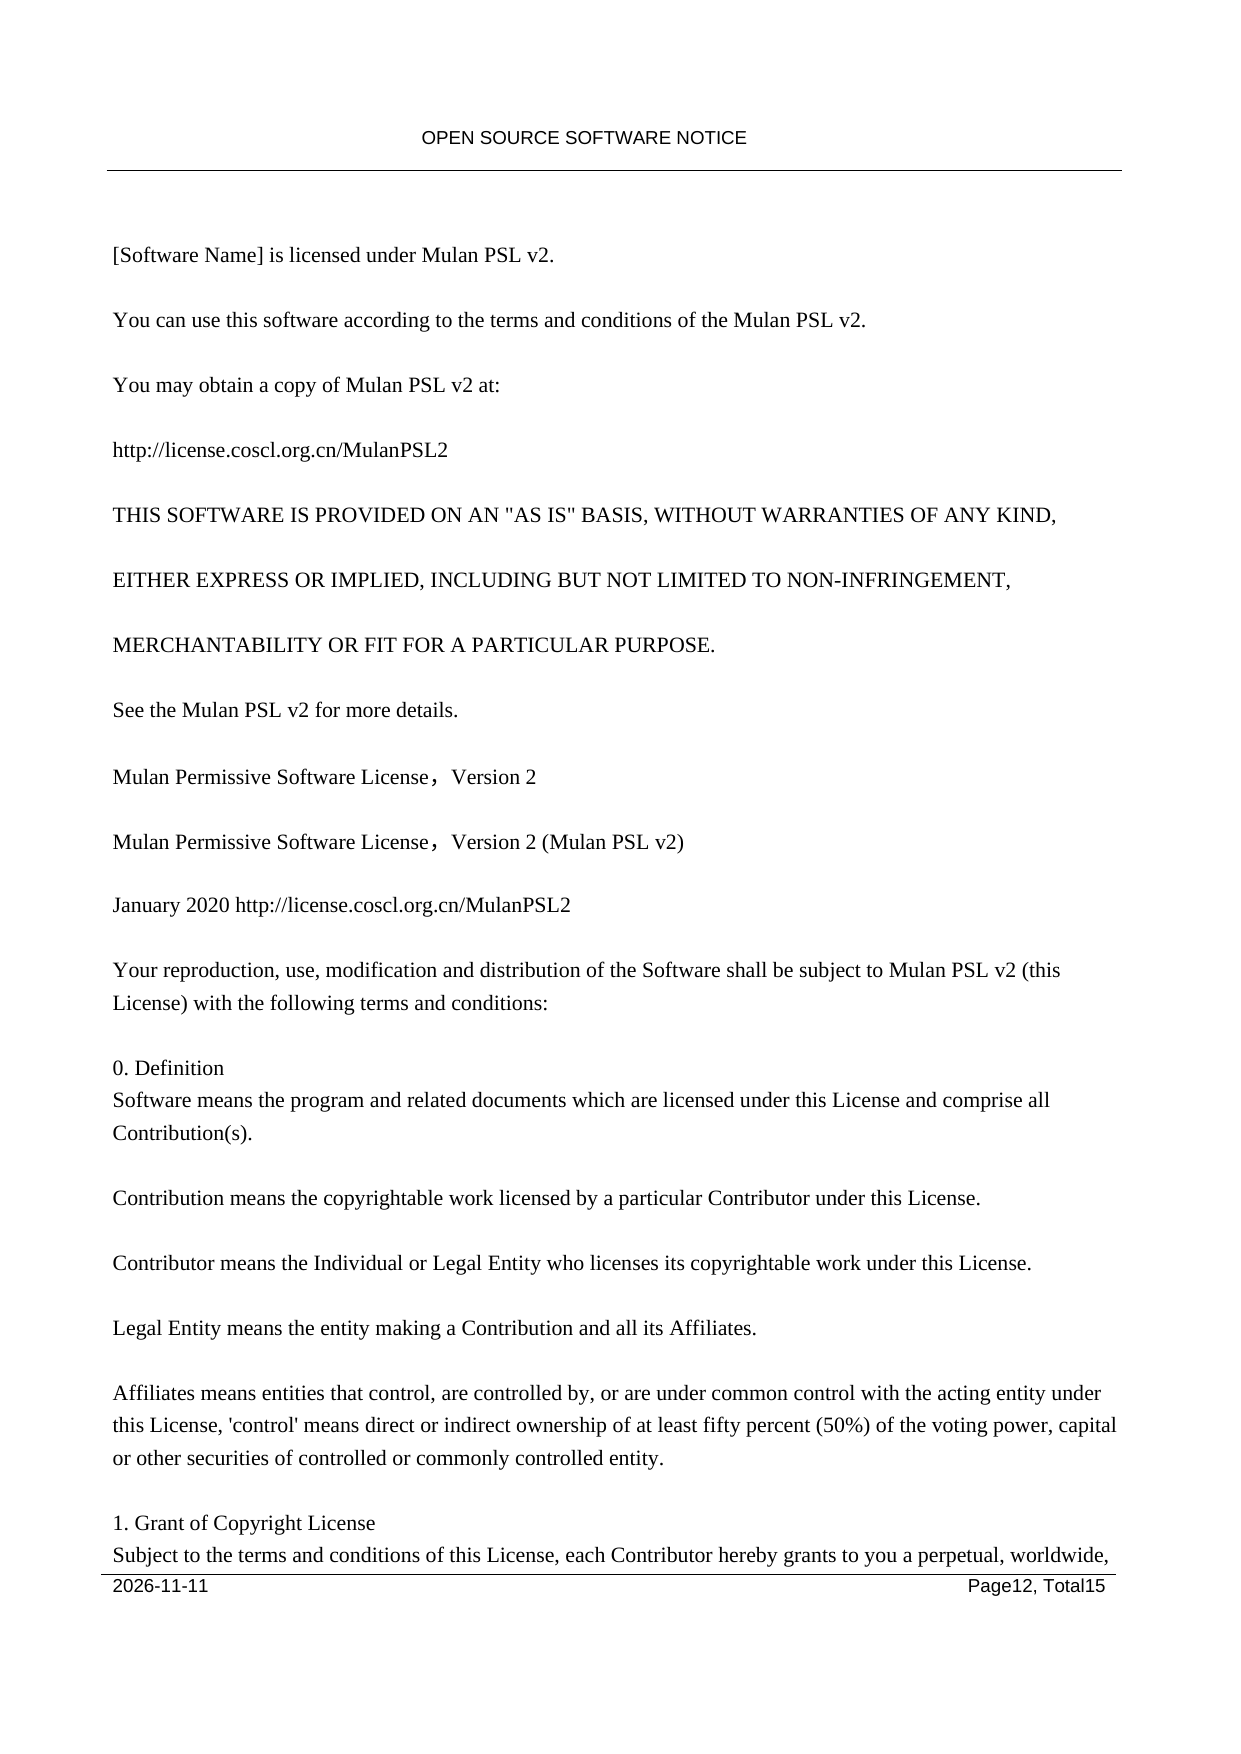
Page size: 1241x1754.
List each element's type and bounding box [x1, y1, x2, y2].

text [112, 206, 1128, 1571]
